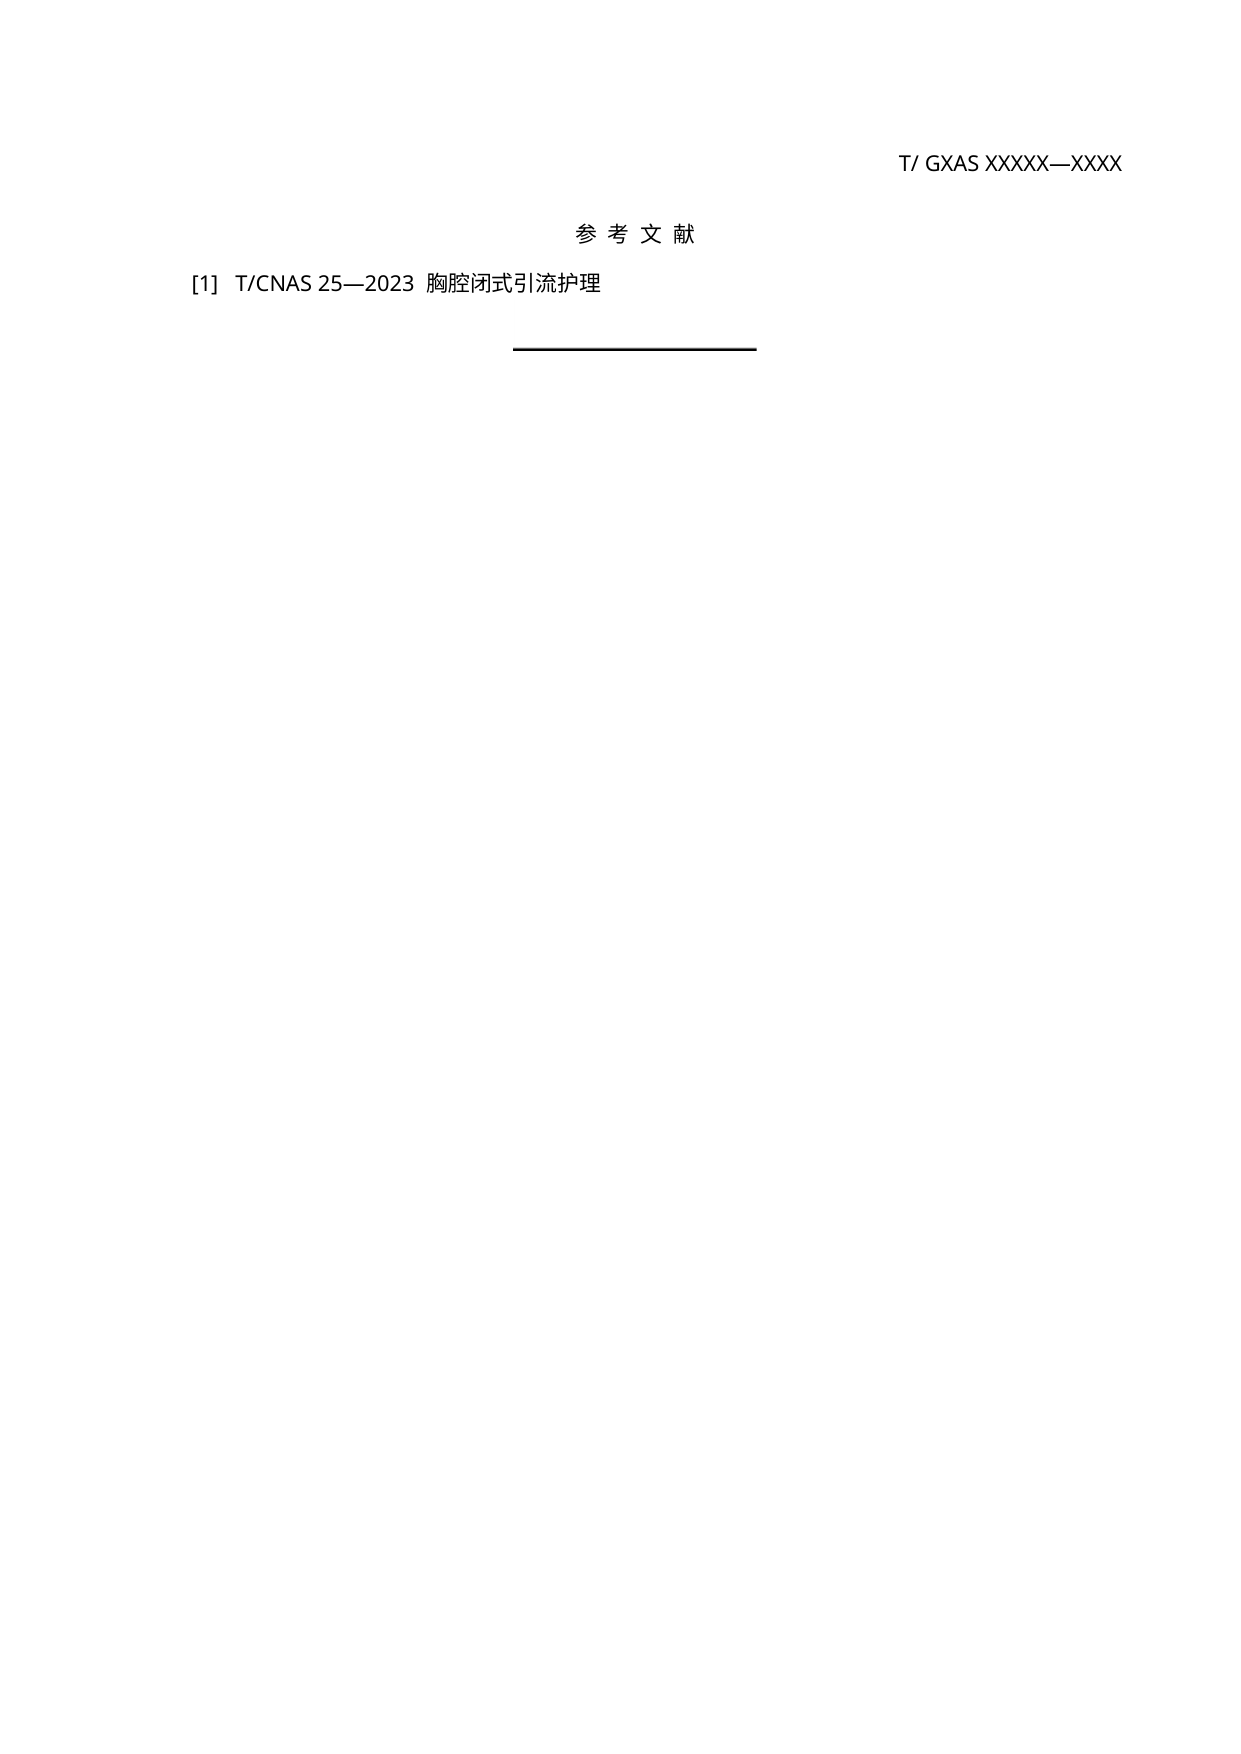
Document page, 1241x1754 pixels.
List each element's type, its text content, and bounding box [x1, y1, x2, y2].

text 参考文献 [148, 217, 1122, 249]
list T/CNAS 25—2023 胸腔闭式引流护理 [191, 266, 1122, 298]
picture [513, 298, 757, 351]
